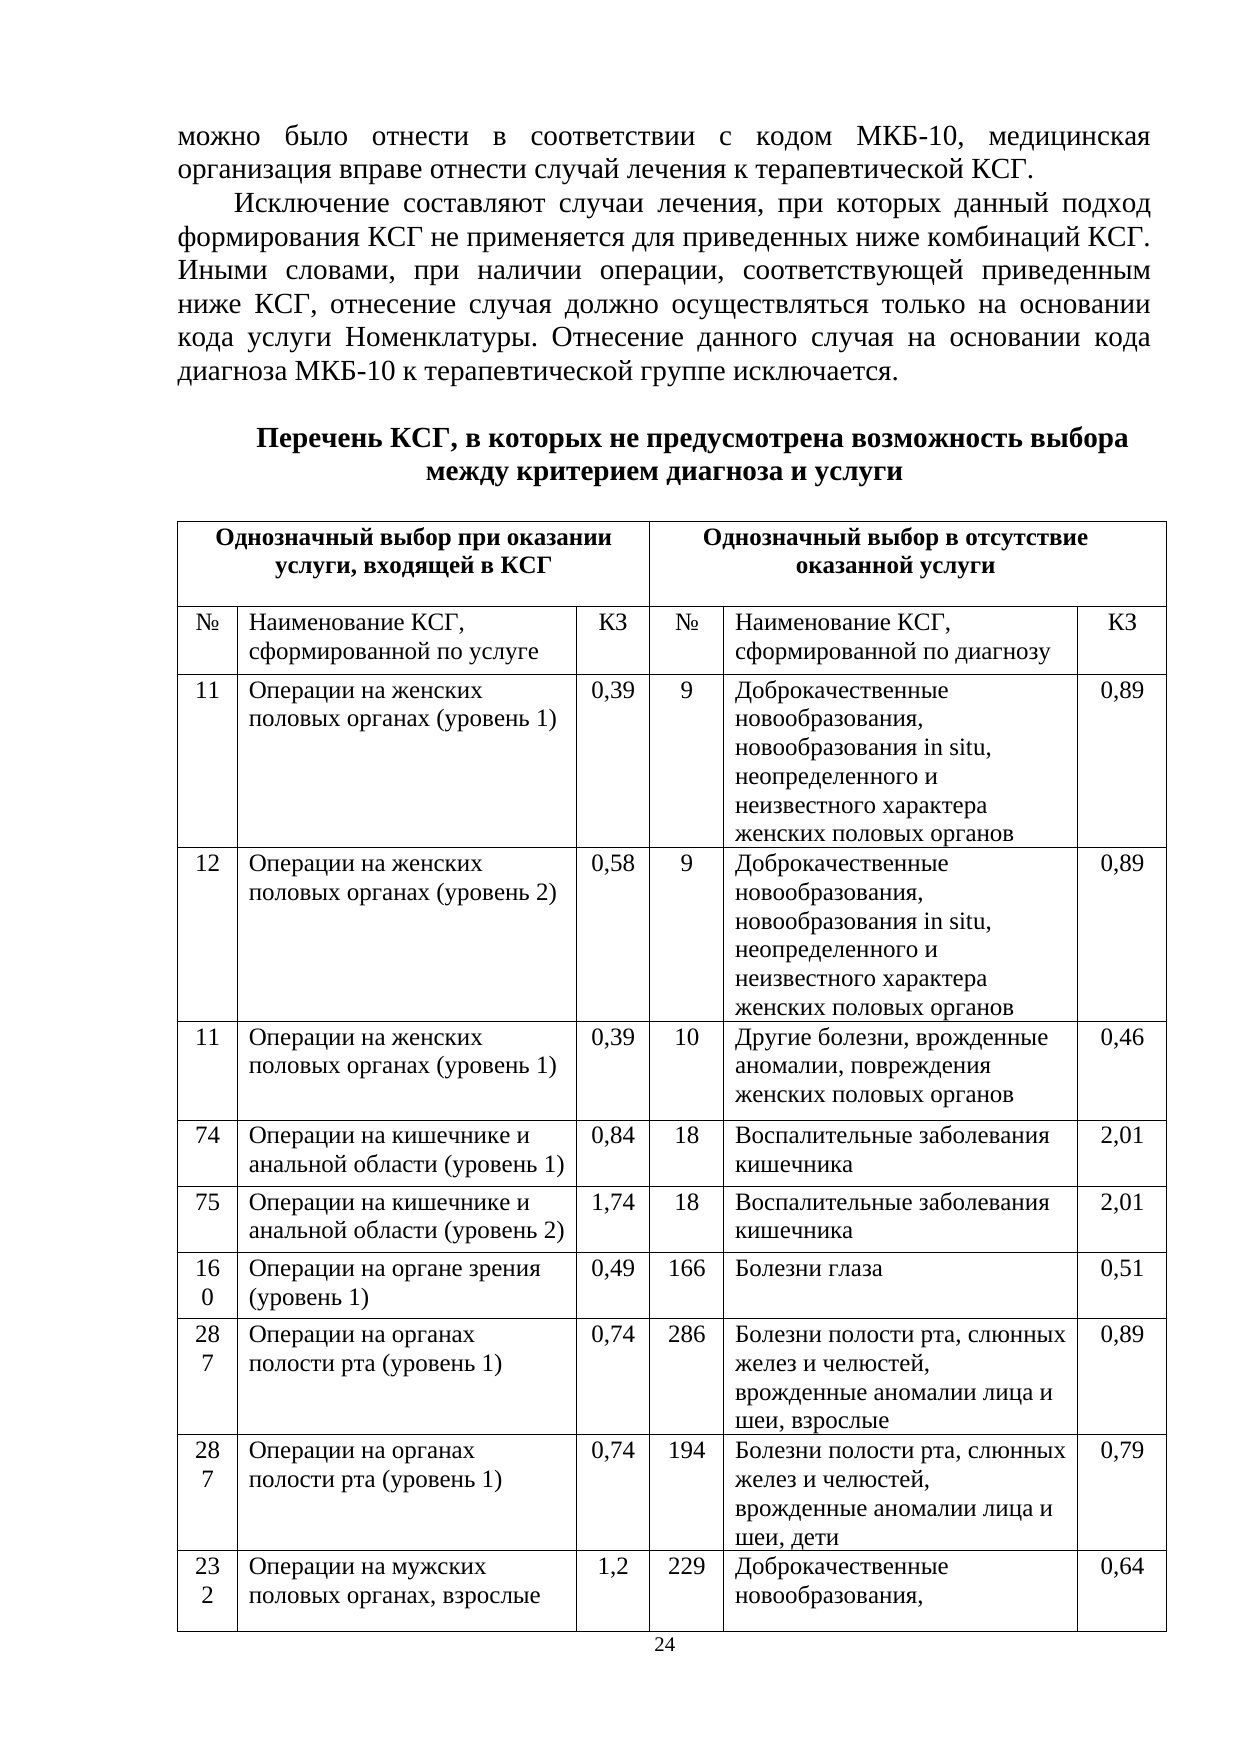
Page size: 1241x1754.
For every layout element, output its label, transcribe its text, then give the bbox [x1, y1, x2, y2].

table_cell 10 [650, 1022, 723, 1119]
table_cell 160 [178, 1253, 237, 1318]
table_cell 2,01 [1078, 1187, 1166, 1252]
table_cell 0,58 [577, 848, 649, 1021]
table_cell Воспалительные заболевания кишечника [724, 1187, 1077, 1252]
table_cell 166 [650, 1253, 723, 1318]
table_cell 0,74 [577, 1435, 649, 1550]
table_cell 0,74 [577, 1319, 649, 1434]
table_cell 18 [650, 1121, 723, 1186]
table_cell Болезни глаза [724, 1253, 1077, 1318]
table_cell 9 [650, 675, 723, 847]
table_cell 12 [178, 848, 237, 1021]
table_cell 74 [178, 1121, 237, 1186]
table_cell 1,2 [577, 1551, 649, 1631]
table_cell 287 [178, 1435, 237, 1550]
table_header Однозначный выбор в отсутствие оказанной услуги [650, 522, 1166, 606]
table_cell Воспалительные заболевания кишечника [724, 1121, 1077, 1186]
table_header Однозначный выбор при оказании услуги, входящей в КСГ [178, 522, 649, 606]
table_cell 18 [650, 1187, 723, 1252]
text Исключение составляют случаи лечения, при которых данный подход формирования КСГ не применяется для приведенных ниже комбинаций КСГ. Иными словами, при наличии операции, соответствующей приведенным ниже КСГ, отнесение случая должно осуществляться только на основании кода услуги Номенклатуры. Отнесение данного случая на основании кода диагноза МКБ-10 к терапевтической группе исключается. [177, 185, 1152, 386]
table_cell 0,89 [1078, 1319, 1166, 1434]
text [177, 118, 1152, 185]
table_cell Наименование КСГ, сформированной по услуге [238, 607, 576, 674]
table_cell КЗ [577, 607, 649, 674]
table_cell Операции на женских половых органах (уровень 2) [238, 848, 576, 1021]
table_cell КЗ [1078, 607, 1166, 674]
table_cell 0,89 [1078, 848, 1166, 1021]
table_cell Операции на органах полости рта (уровень 1) [238, 1319, 576, 1434]
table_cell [724, 1551, 1077, 1631]
table_cell 11 [178, 675, 237, 847]
table_cell Операции на кишечнике и анальной области (уровень 2) [238, 1187, 576, 1252]
table_cell 0,51 [1078, 1253, 1166, 1318]
table_cell 2,01 [1078, 1121, 1166, 1186]
table_cell 75 [178, 1187, 237, 1252]
table_cell 11 [178, 1022, 237, 1119]
table_cell 287 [178, 1319, 237, 1434]
table_cell № [650, 607, 723, 674]
table_cell Болезни полости рта, слюнных желез и челюстей, врожденные аномалии лица и шеи, дети [724, 1435, 1077, 1550]
table_cell Наименование КСГ, сформированной по диагнозу [724, 607, 1077, 674]
table_cell Доброкачественные новообразования, новообразования in situ, неопределенного и неизвестного характера женских половых органов [724, 675, 1077, 847]
table_cell Операции на кишечнике и анальной области (уровень 1) [238, 1121, 576, 1186]
table_cell 286 [650, 1319, 723, 1434]
table_cell Операции на женских половых органах (уровень 1) [238, 1022, 576, 1119]
table_cell 232 [178, 1551, 237, 1631]
text Перечень КСГ, в которых не предусмотрена возможность выбора между критерием диагноза и услуги [177, 420, 1152, 487]
table_cell Доброкачественные новообразования, новообразования in situ, неопределенного и неизвестного характера женских половых органов [724, 848, 1077, 1021]
table_cell 0,49 [577, 1253, 649, 1318]
table_cell Болезни полости рта, слюнных желез и челюстей, врожденные аномалии лица и шеи, взрослые [724, 1319, 1077, 1434]
table_cell 0,39 [577, 675, 649, 847]
table_cell 0,89 [1078, 675, 1166, 847]
table_cell Операции на органах полости рта (уровень 1) [238, 1435, 576, 1550]
table_cell 194 [650, 1435, 723, 1550]
table_cell Операции на органе зрения (уровень 1) [238, 1253, 576, 1318]
table_cell 0,46 [1078, 1022, 1166, 1119]
table_cell 0,64 [1078, 1551, 1166, 1631]
table_cell № [178, 607, 237, 674]
table_cell Другие болезни, врожденные аномалии, повреждения женских половых органов [724, 1022, 1077, 1119]
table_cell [238, 1551, 576, 1631]
table_cell 0,79 [1078, 1435, 1166, 1550]
table_cell 0,39 [577, 1022, 649, 1119]
table_cell Операции на женских половых органах (уровень 1) [238, 675, 576, 847]
table_cell 1,74 [577, 1187, 649, 1252]
table_cell 9 [650, 848, 723, 1021]
table_cell 229 [650, 1551, 723, 1631]
table_cell 0,84 [577, 1121, 649, 1186]
